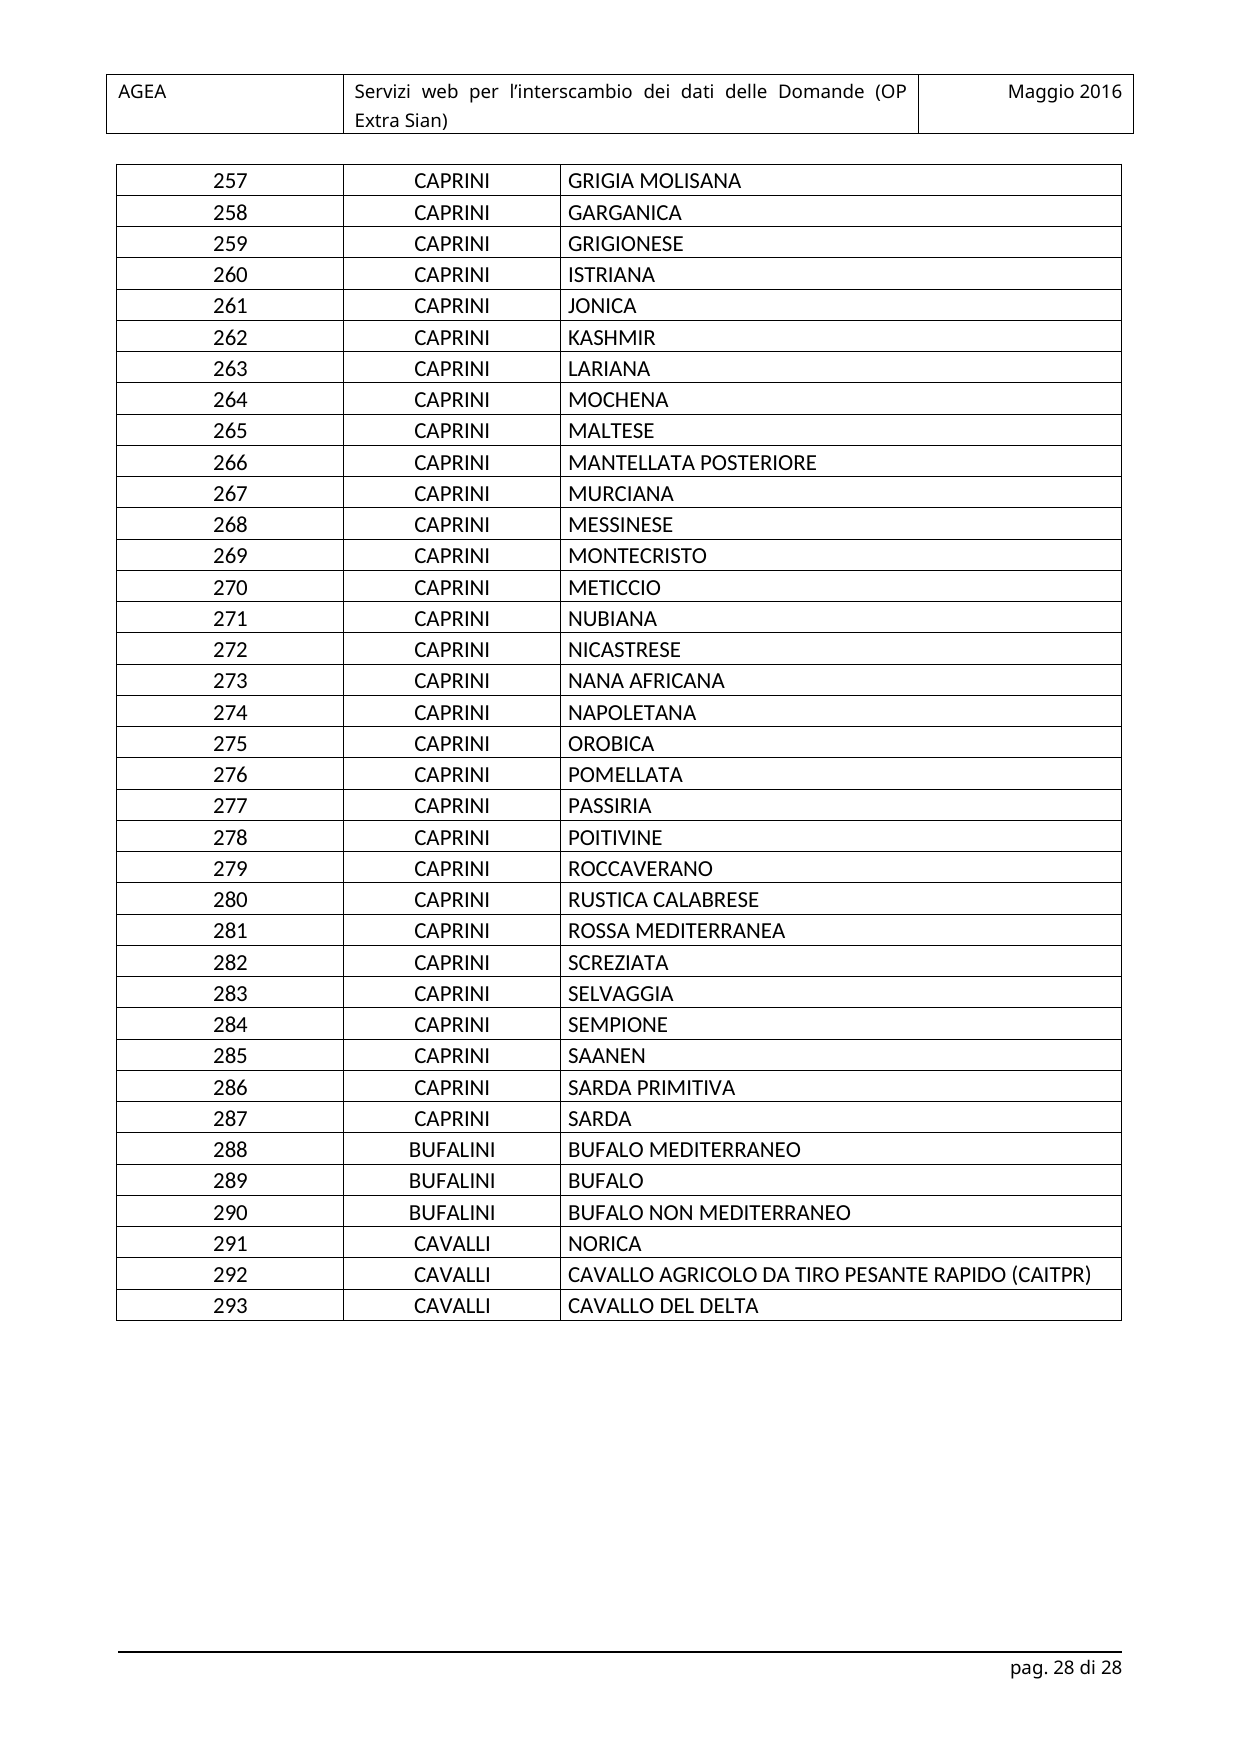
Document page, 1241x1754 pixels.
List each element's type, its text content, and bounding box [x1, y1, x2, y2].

table_cell BUFALINI [344, 1196, 560, 1226]
table_cell 268 [117, 508, 343, 538]
table_cell NORICA [561, 1227, 1121, 1257]
table_cell KASHMIR [561, 321, 1121, 351]
table_cell CAPRINI [344, 196, 560, 226]
table_cell POMELLATA [561, 758, 1121, 788]
table_cell NICASTRESE [561, 633, 1121, 663]
table_cell CAPRINI [344, 821, 560, 851]
table_cell NANA AFRICANA [561, 665, 1121, 695]
table_cell 278 [117, 821, 343, 851]
table_cell CAPRINI [344, 1071, 560, 1101]
table_cell CAPRINI [344, 852, 560, 882]
table_cell SARDA [561, 1102, 1121, 1132]
table_cell CAVALLI [344, 1290, 560, 1320]
table_cell CAPRINI [344, 883, 560, 913]
table_cell CAPRINI [344, 696, 560, 726]
table_cell CAPRINI [344, 1102, 560, 1132]
table_cell 272 [117, 633, 343, 663]
table_cell 262 [117, 321, 343, 351]
table_cell 292 [117, 1258, 343, 1288]
table_cell CAPRINI [344, 165, 560, 195]
table_cell NAPOLETANA [561, 696, 1121, 726]
table_cell BUFALINI [344, 1133, 560, 1163]
table_cell 266 [117, 446, 343, 476]
table_cell SAANEN [561, 1040, 1121, 1070]
table_cell 260 [117, 258, 343, 288]
table_cell METICCIO [561, 571, 1121, 601]
table_cell CAVALLO AGRICOLO DA TIRO PESANTE RAPIDO (CAITPR) [561, 1258, 1121, 1288]
table_cell 261 [117, 290, 343, 320]
table_cell MOCHENA [561, 383, 1121, 413]
table_cell ROCCAVERANO [561, 852, 1121, 882]
table_cell CAPRINI [344, 383, 560, 413]
table_cell RUSTICA CALABRESE [561, 883, 1121, 913]
table_cell 289 [117, 1165, 343, 1195]
table_cell CAPRINI [344, 446, 560, 476]
table_cell 287 [117, 1102, 343, 1132]
table_cell 276 [117, 758, 343, 788]
table_cell 275 [117, 727, 343, 757]
table_cell CAPRINI [344, 1008, 560, 1038]
table_cell CAPRINI [344, 665, 560, 695]
table_cell 282 [117, 946, 343, 976]
table_cell CAVALLI [344, 1258, 560, 1288]
table_cell CAPRINI [344, 321, 560, 351]
table_cell 285 [117, 1040, 343, 1070]
table_cell 269 [117, 540, 343, 570]
table_cell CAPRINI [344, 477, 560, 507]
table_cell OROBICA [561, 727, 1121, 757]
table_cell CAPRINI [344, 915, 560, 945]
table_cell GRIGIA MOLISANA [561, 165, 1121, 195]
table_cell 280 [117, 883, 343, 913]
table_cell CAPRINI [344, 290, 560, 320]
table_cell CAPRINI [344, 946, 560, 976]
table_cell 263 [117, 352, 343, 382]
table_cell SCREZIATA [561, 946, 1121, 976]
table_cell CAPRINI [344, 508, 560, 538]
table_cell BUFALO NON MEDITERRANEO [561, 1196, 1121, 1226]
table_cell GARGANICA [561, 196, 1121, 226]
table_cell CAPRINI [344, 790, 560, 820]
table_cell CAPRINI [344, 415, 560, 445]
table_cell 293 [117, 1290, 343, 1320]
table_cell 290 [117, 1196, 343, 1226]
table_cell 257 [117, 165, 343, 195]
table_cell SARDA PRIMITIVA [561, 1071, 1121, 1101]
table_cell CAPRINI [344, 540, 560, 570]
table_cell ROSSA MEDITERRANEA [561, 915, 1121, 945]
table_cell 283 [117, 977, 343, 1007]
table_cell 264 [117, 383, 343, 413]
table_cell 259 [117, 227, 343, 257]
table_cell MALTESE [561, 415, 1121, 445]
table_cell CAPRINI [344, 258, 560, 288]
table_cell BUFALO MEDITERRANEO [561, 1133, 1121, 1163]
table_cell MANTELLATA POSTERIORE [561, 446, 1121, 476]
table_cell CAPRINI [344, 227, 560, 257]
table_cell SELVAGGIA [561, 977, 1121, 1007]
table_cell CAVALLO DEL DELTA [561, 1290, 1121, 1320]
table_cell POITIVINE [561, 821, 1121, 851]
table_cell 291 [117, 1227, 343, 1257]
table_cell MURCIANA [561, 477, 1121, 507]
table_cell CAPRINI [344, 1040, 560, 1070]
table_cell 265 [117, 415, 343, 445]
table_cell CAPRINI [344, 977, 560, 1007]
table_cell NUBIANA [561, 602, 1121, 632]
table_cell CAVALLI [344, 1227, 560, 1257]
table_cell 273 [117, 665, 343, 695]
table_cell 286 [117, 1071, 343, 1101]
table_cell 277 [117, 790, 343, 820]
table_cell CAPRINI [344, 352, 560, 382]
table_cell CAPRINI [344, 571, 560, 601]
table_cell CAPRINI [344, 758, 560, 788]
table_cell CAPRINI [344, 602, 560, 632]
table_cell 279 [117, 852, 343, 882]
table_cell 284 [117, 1008, 343, 1038]
table_cell LARIANA [561, 352, 1121, 382]
table_cell 274 [117, 696, 343, 726]
table_cell BUFALO [561, 1165, 1121, 1195]
table_cell ISTRIANA [561, 258, 1121, 288]
table_cell 267 [117, 477, 343, 507]
table_cell 258 [117, 196, 343, 226]
table_cell MESSINESE [561, 508, 1121, 538]
table_cell JONICA [561, 290, 1121, 320]
table_cell PASSIRIA [561, 790, 1121, 820]
table_cell 281 [117, 915, 343, 945]
table_cell 270 [117, 571, 343, 601]
table_cell GRIGIONESE [561, 227, 1121, 257]
table_cell 271 [117, 602, 343, 632]
table_cell SEMPIONE [561, 1008, 1121, 1038]
table_cell MONTECRISTO [561, 540, 1121, 570]
table_cell BUFALINI [344, 1165, 560, 1195]
table_cell CAPRINI [344, 727, 560, 757]
table_cell CAPRINI [344, 633, 560, 663]
table_cell 288 [117, 1133, 343, 1163]
